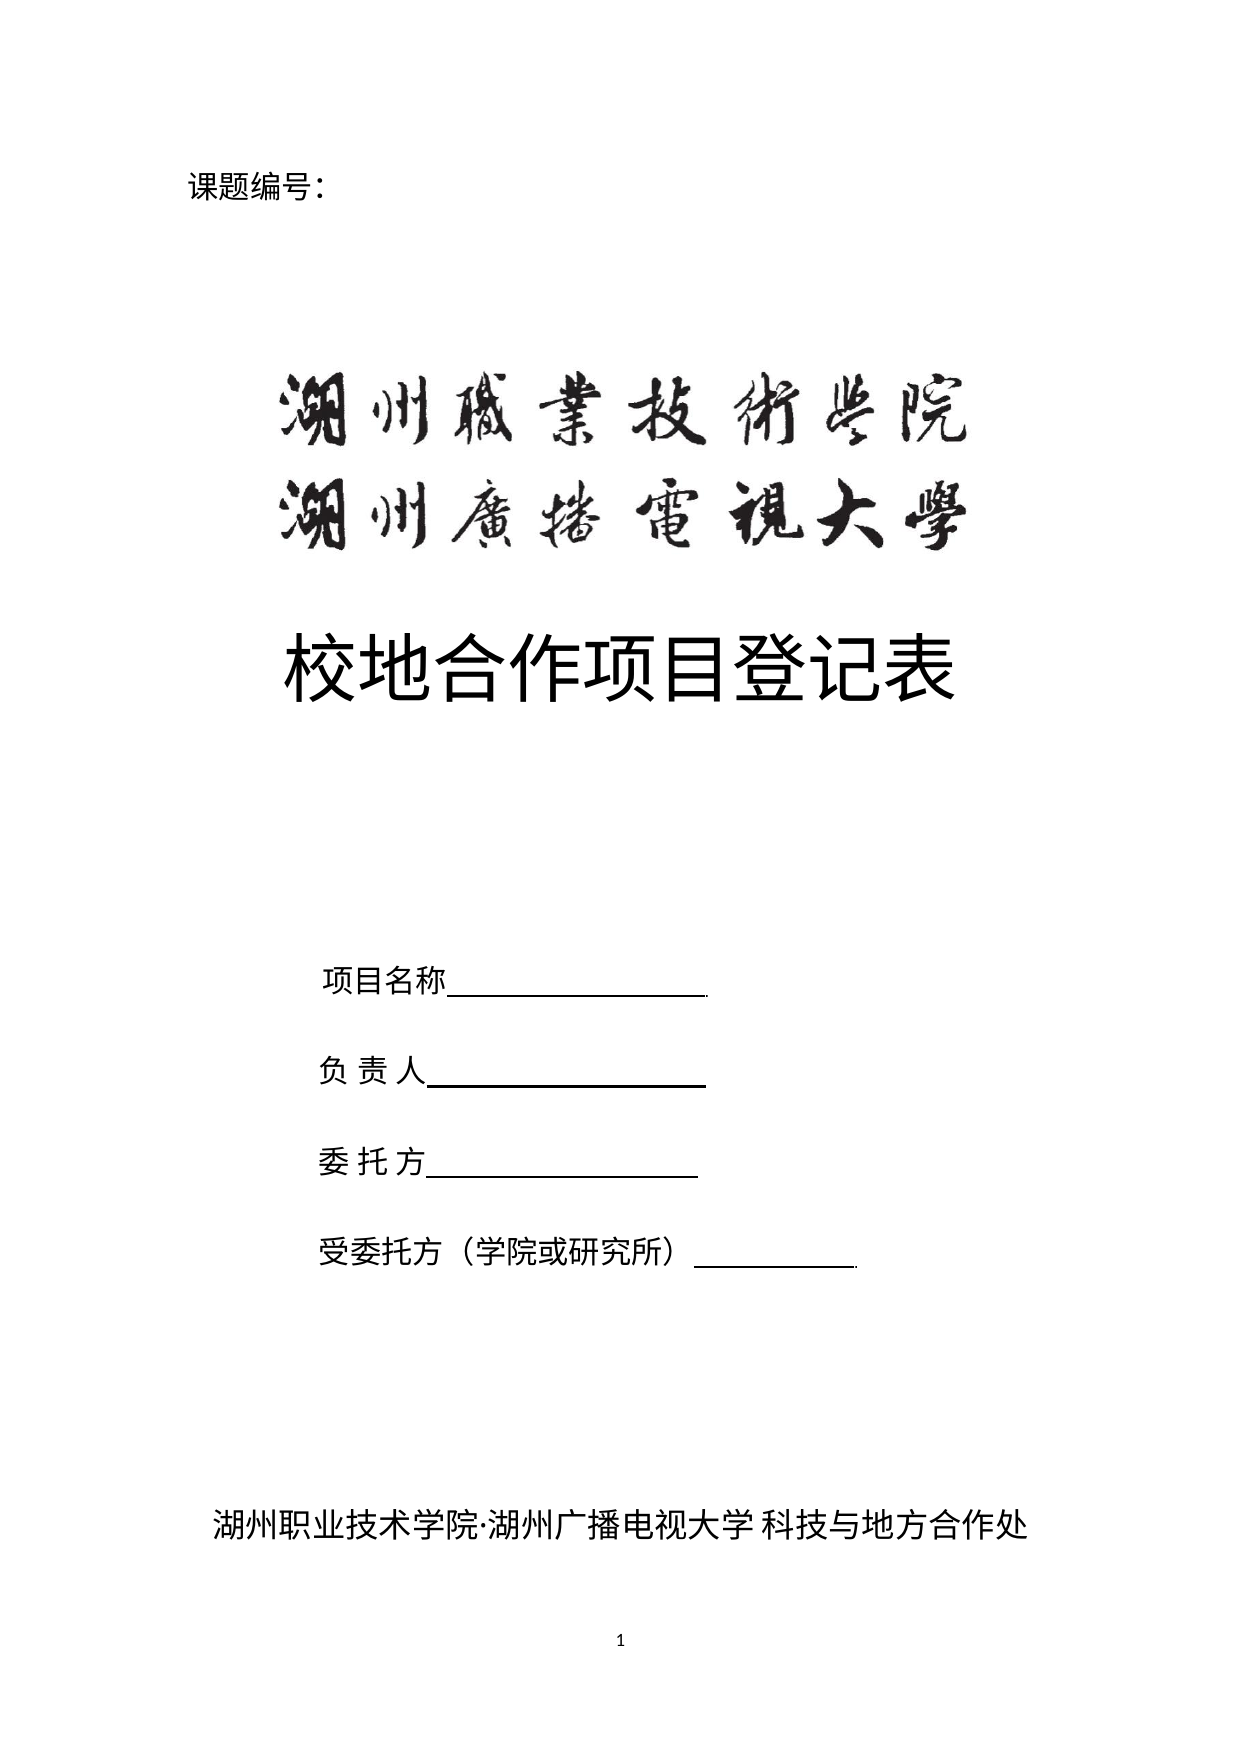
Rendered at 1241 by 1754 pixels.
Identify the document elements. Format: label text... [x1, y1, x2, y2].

picture [256, 359, 985, 560]
text 委 托 方 [319, 1137, 1053, 1182]
text 湖州职业技术学院·湖州广播电视大学 科技与地方合作处 [187, 1499, 1053, 1548]
text 项目名称 [275, 956, 1053, 1001]
text 负 责 人 [319, 1047, 1053, 1092]
text 校地合作项目登记表 [187, 609, 1053, 718]
text 受委托方（学院或研究所） [319, 1227, 1053, 1273]
text 课题编号： [187, 162, 1053, 207]
